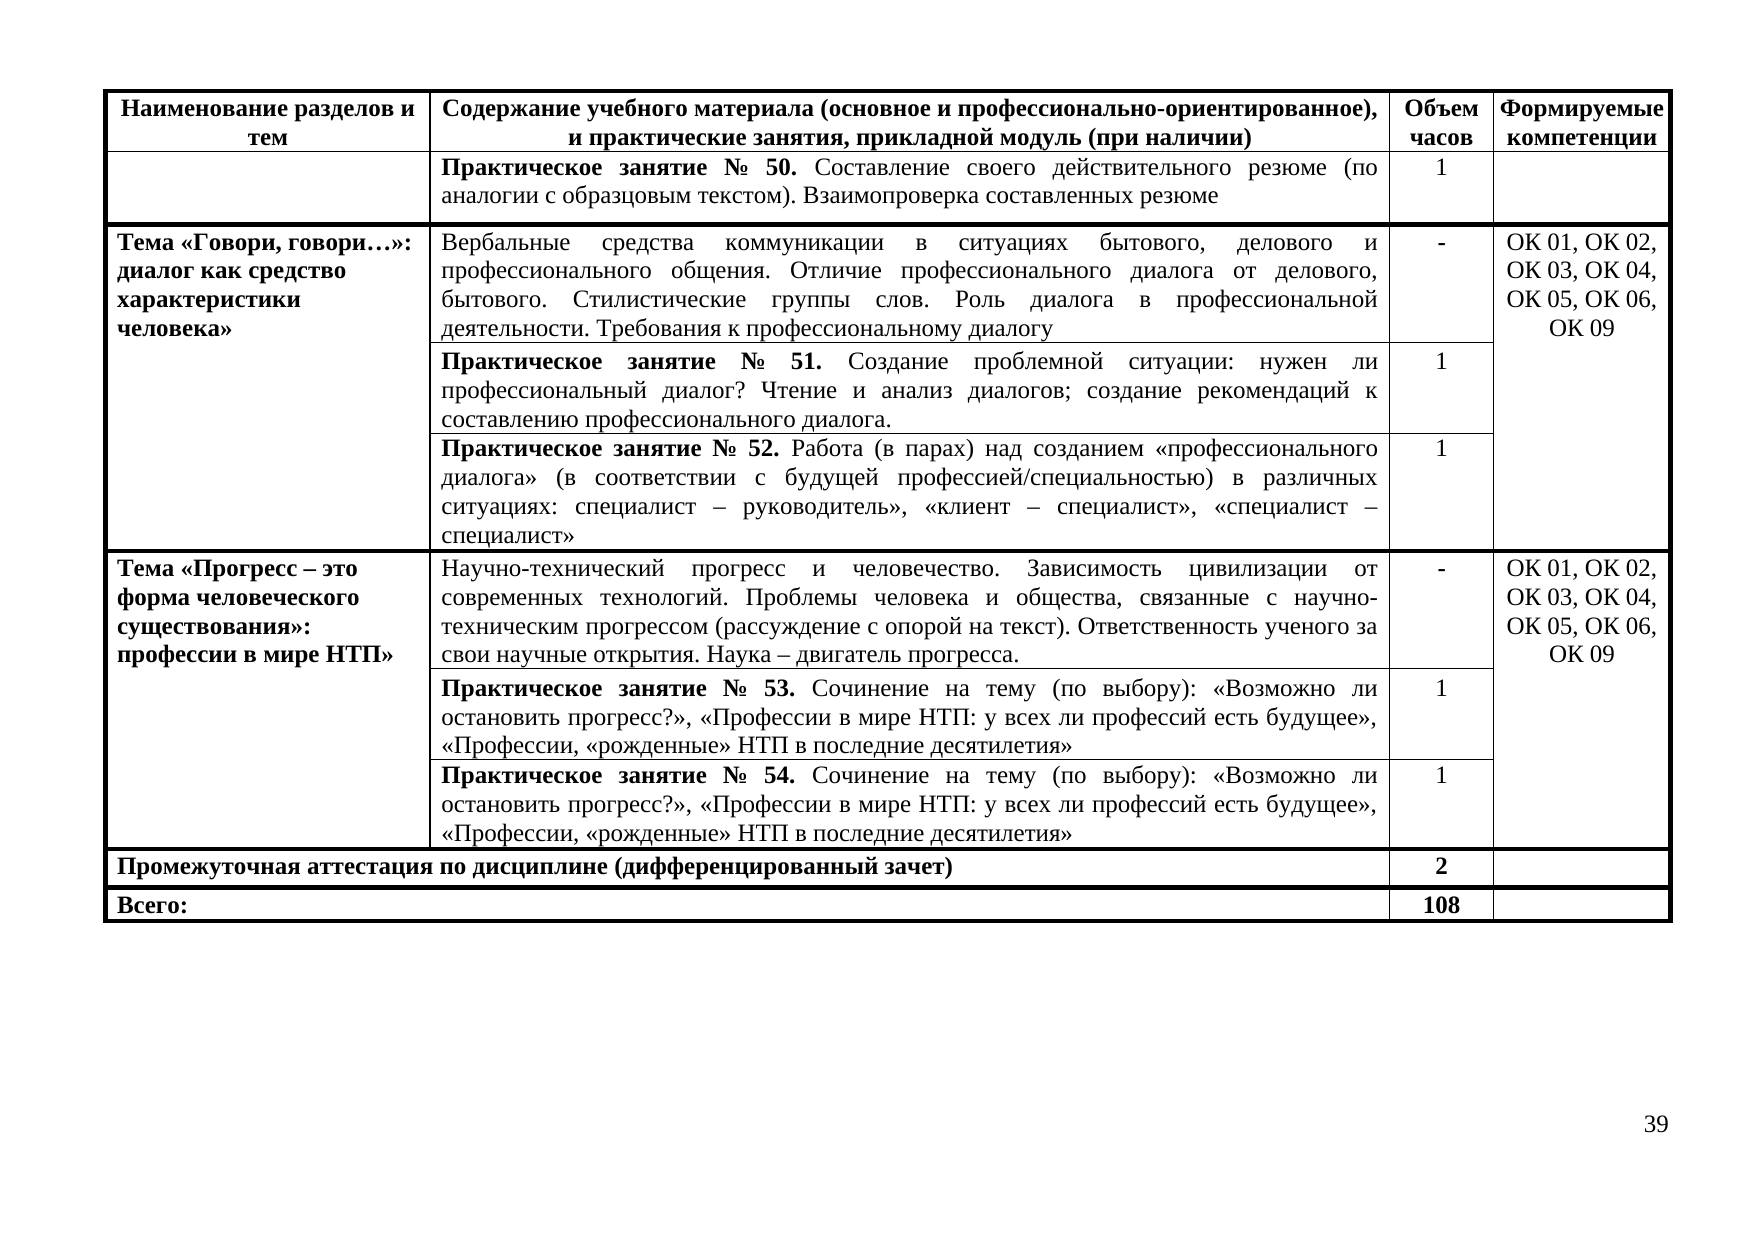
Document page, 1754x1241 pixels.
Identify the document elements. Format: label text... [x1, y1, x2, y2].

table_cell ОК 01, ОК 02, ОК 03, ОК 04, ОК 05, ОК 06, ОК 09 [1494, 227, 1668, 548]
table_cell Всего: [108, 890, 1389, 919]
table_cell - [1390, 553, 1493, 668]
table_cell 1 [1390, 152, 1493, 222]
table_cell Практическое занятие № 52. Работа (в парах) над созданием «профессионального диалога» (в соответствии с будущей профессией/специальностью) в различных ситуациях: специалист – руководитель», «клиент – специалист», «специалист – специалист» [431, 434, 1389, 548]
table_cell 1 [1390, 669, 1493, 759]
table_cell Практическое занятие № 50. Составление своего действительного резюме (по аналогии с образцовым текстом). Взаимопроверка составленных резюме [431, 152, 1389, 222]
table_header Формируемые компетенции [1494, 93, 1668, 151]
table_cell Научно-технический прогресс и человечество. Зависимость цивилизации от современных технологий. Проблемы человека и общества, связанные с научно-техническим прогрессом (рассуждение с опорой на текст). Ответственность ученого за свои научные открытия. Наука – двигатель прогресса. [431, 553, 1389, 668]
table_cell 108 [1390, 890, 1493, 919]
table_cell Вербальные средства коммуникации в ситуациях бытового, делового и профессионального общения. Отличие профессионального диалога от делового, бытового. Стилистические группы слов. Роль диалога в профессиональной деятельности. Требования к профессиональному диалогу [431, 227, 1389, 342]
table_cell 2 [1390, 851, 1493, 885]
table_cell ОК 01, ОК 02, ОК 03, ОК 04, ОК 05, ОК 06, ОК 09 [1494, 553, 1668, 846]
table_cell Тема «Прогресс – это форма человеческого существования»: профессии в мире НТП» [108, 553, 429, 846]
table_cell Практическое занятие № 51. Создание проблемной ситуации: нужен ли профессиональный диалог? Чтение и анализ диалогов; создание рекомендаций к составлению профессионального диалога. [431, 343, 1389, 432]
table_cell 1 [1390, 434, 1493, 548]
table_cell Тема «Говори, говори…»: диалог как средство характеристики человека» [108, 227, 429, 548]
table_cell Практическое занятие № 53. Сочинение на тему (по выбору): «Возможно ли остановить прогресс?», «Профессии в мире НТП: у всех ли профессий есть будущее», «Профессии, «рожденные» НТП в последние десятилетия» [431, 669, 1389, 759]
table_cell Практическое занятие № 54. Сочинение на тему (по выбору): «Возможно ли остановить прогресс?», «Профессии в мире НТП: у всех ли профессий есть будущее», «Профессии, «рожденные» НТП в последние десятилетия» [431, 760, 1389, 846]
table_cell Промежуточная аттестация по дисциплине (дифференцированный зачет) [108, 851, 1389, 885]
table_header Содержание учебного материала (основное и профессионально-ориентированное), и практические занятия, прикладной модуль (при наличии) [431, 93, 1389, 151]
table_cell 1 [1390, 343, 1493, 432]
table_header Объем часов [1390, 93, 1493, 151]
table_cell - [1390, 227, 1493, 342]
table_cell [1494, 851, 1668, 885]
table_cell [1494, 890, 1668, 919]
table_cell 1 [1390, 760, 1493, 846]
table_header Наименование разделов и тем [108, 93, 429, 151]
